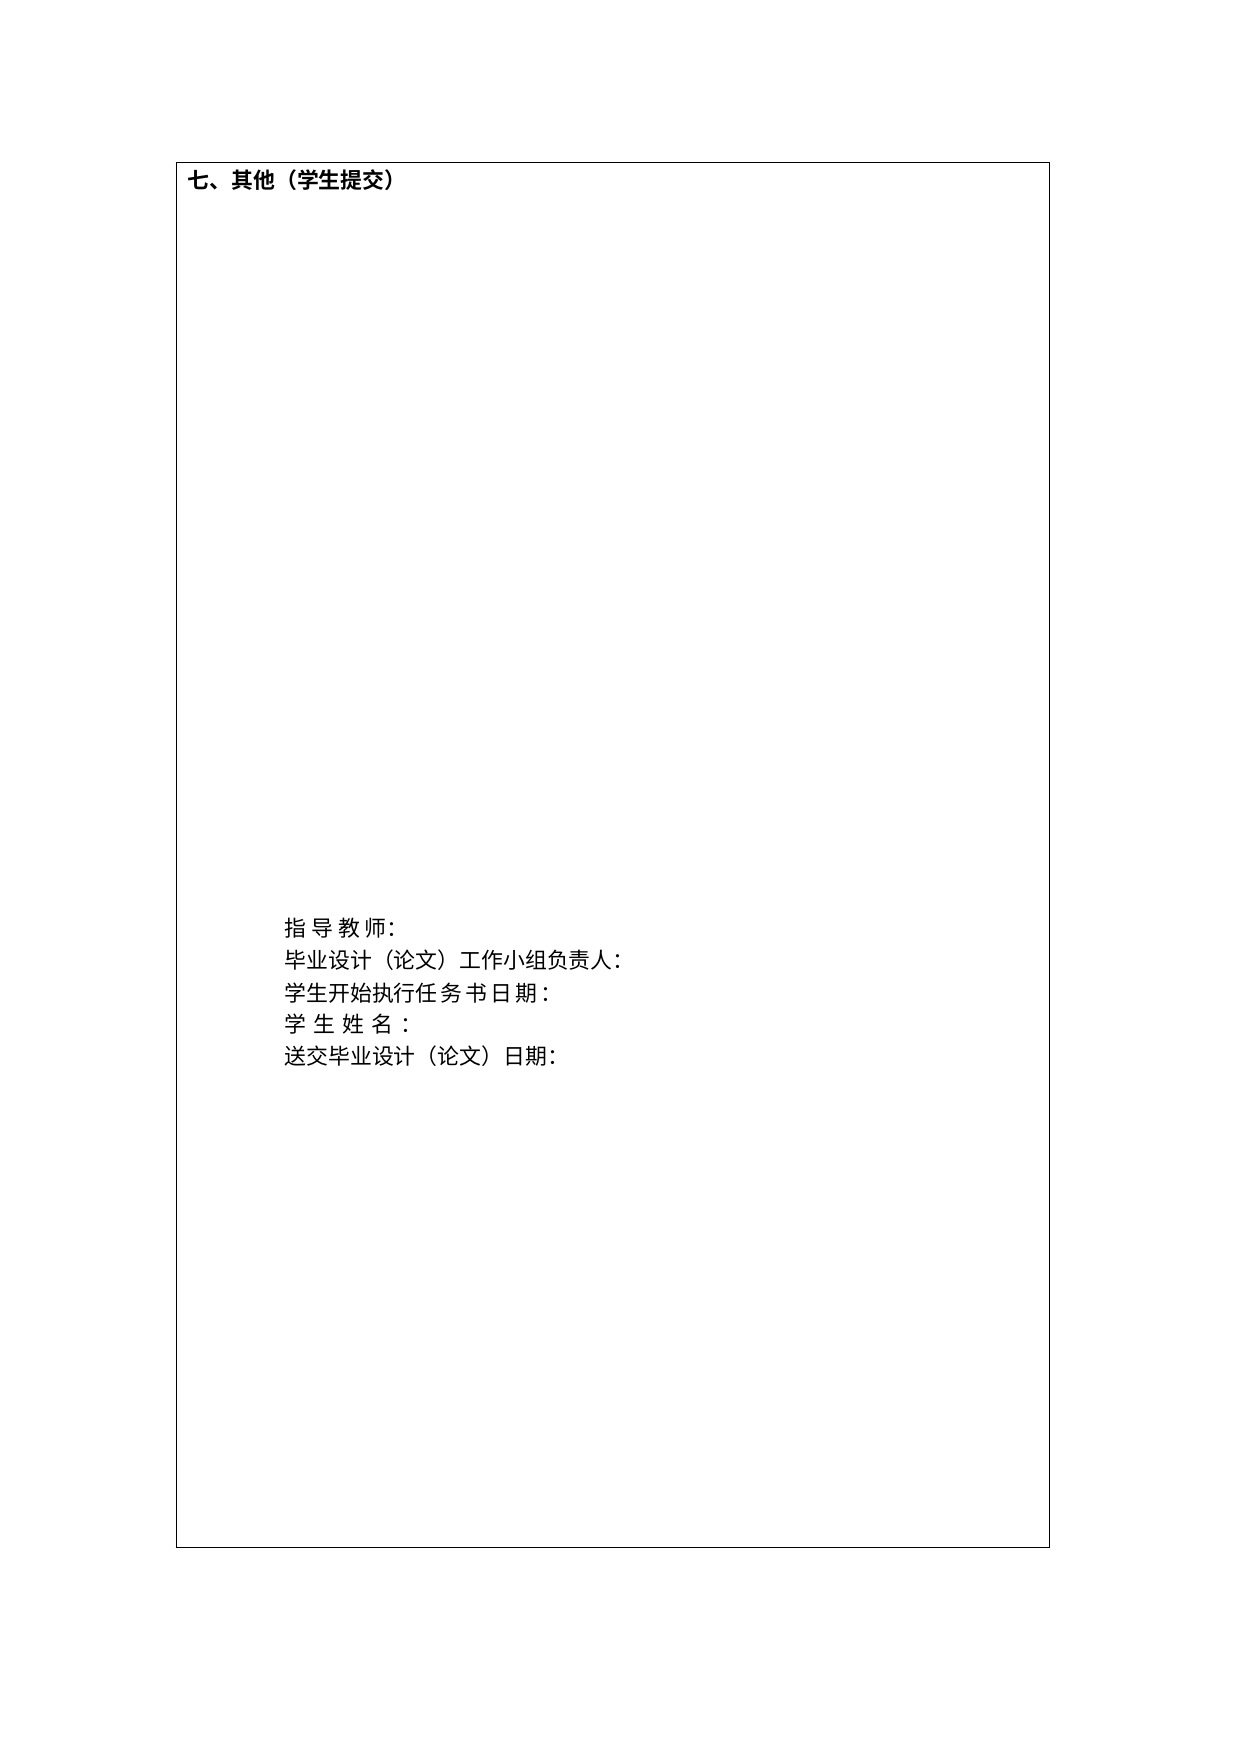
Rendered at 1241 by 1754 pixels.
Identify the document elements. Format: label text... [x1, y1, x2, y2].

table_header 七、其他（学生提交） 指 导 教 师： 毕业设计（论文）工作小组负责人： 学生开始执行任务书日期： 学生姓名： 送交毕业设计（论文）日期： [177, 163, 1049, 1547]
